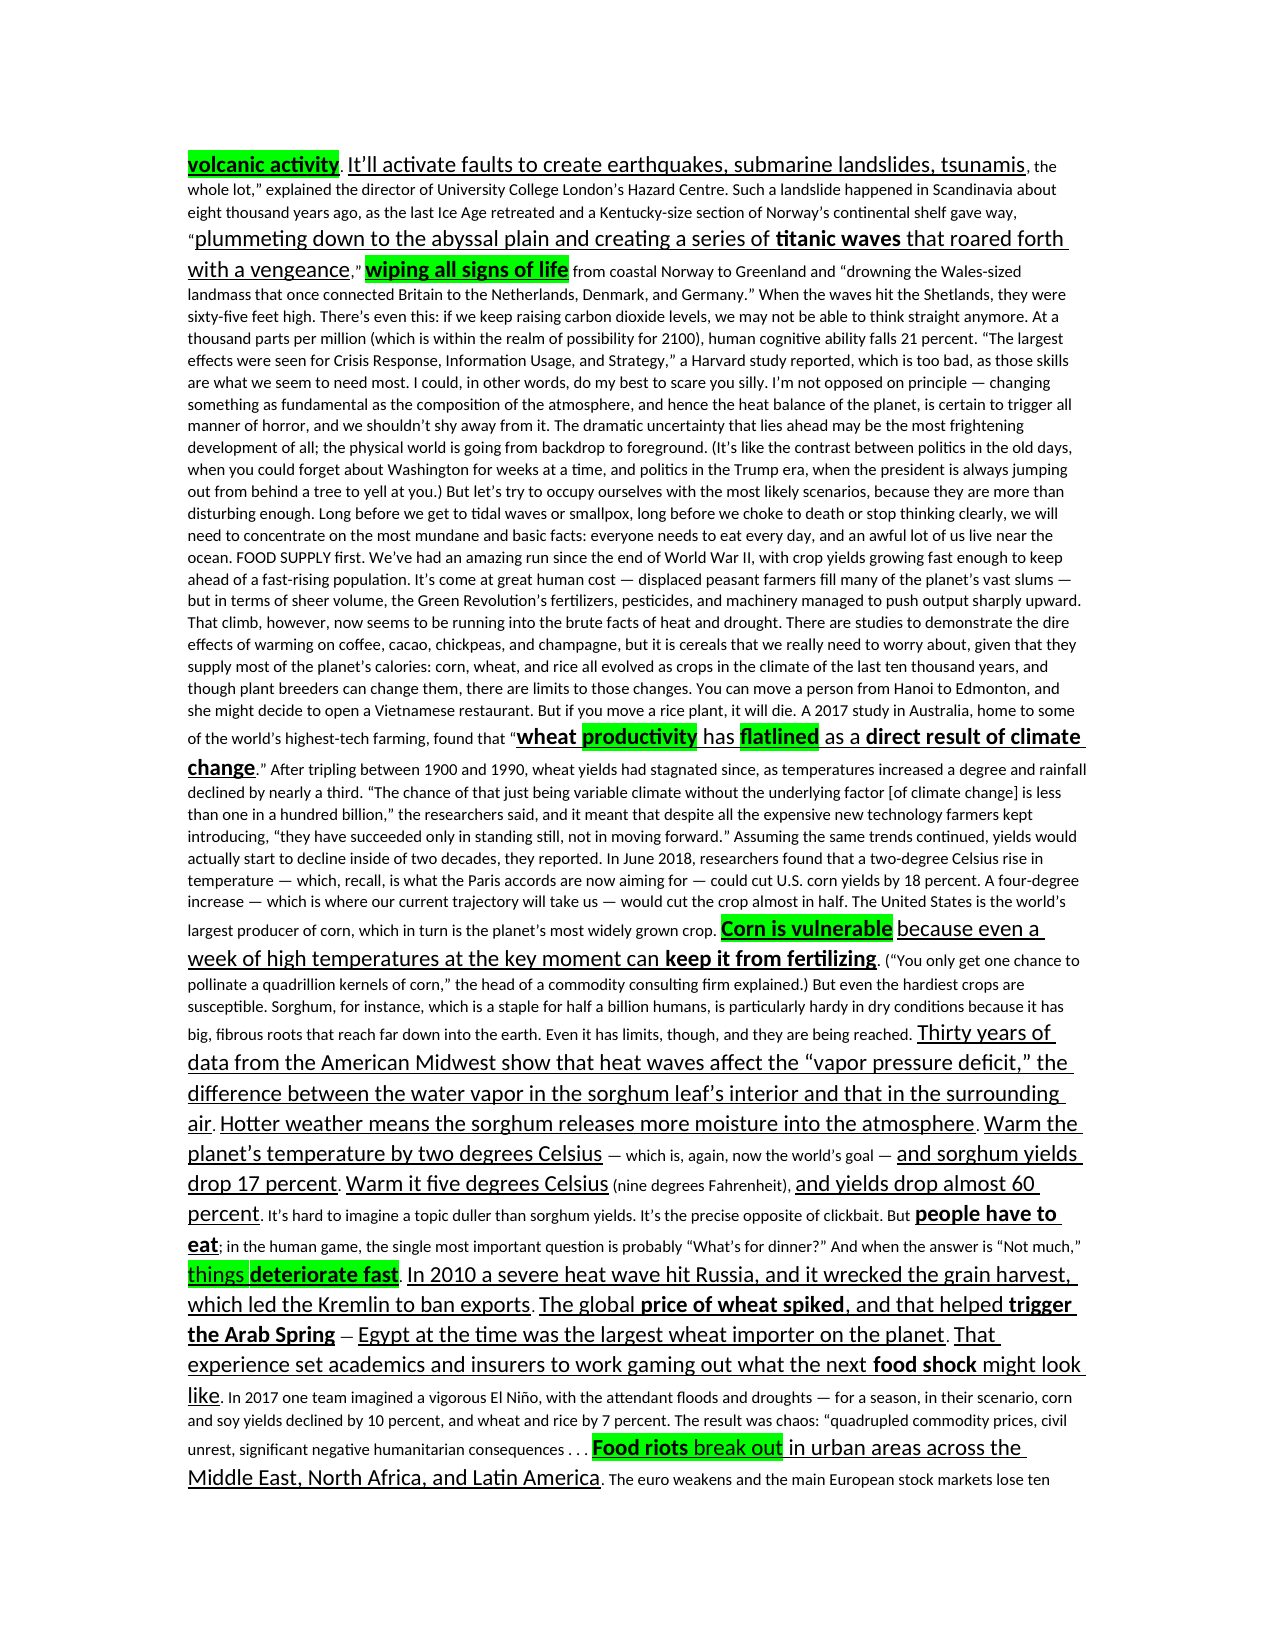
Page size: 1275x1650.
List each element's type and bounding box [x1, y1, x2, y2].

text [187, 150, 1087, 1491]
